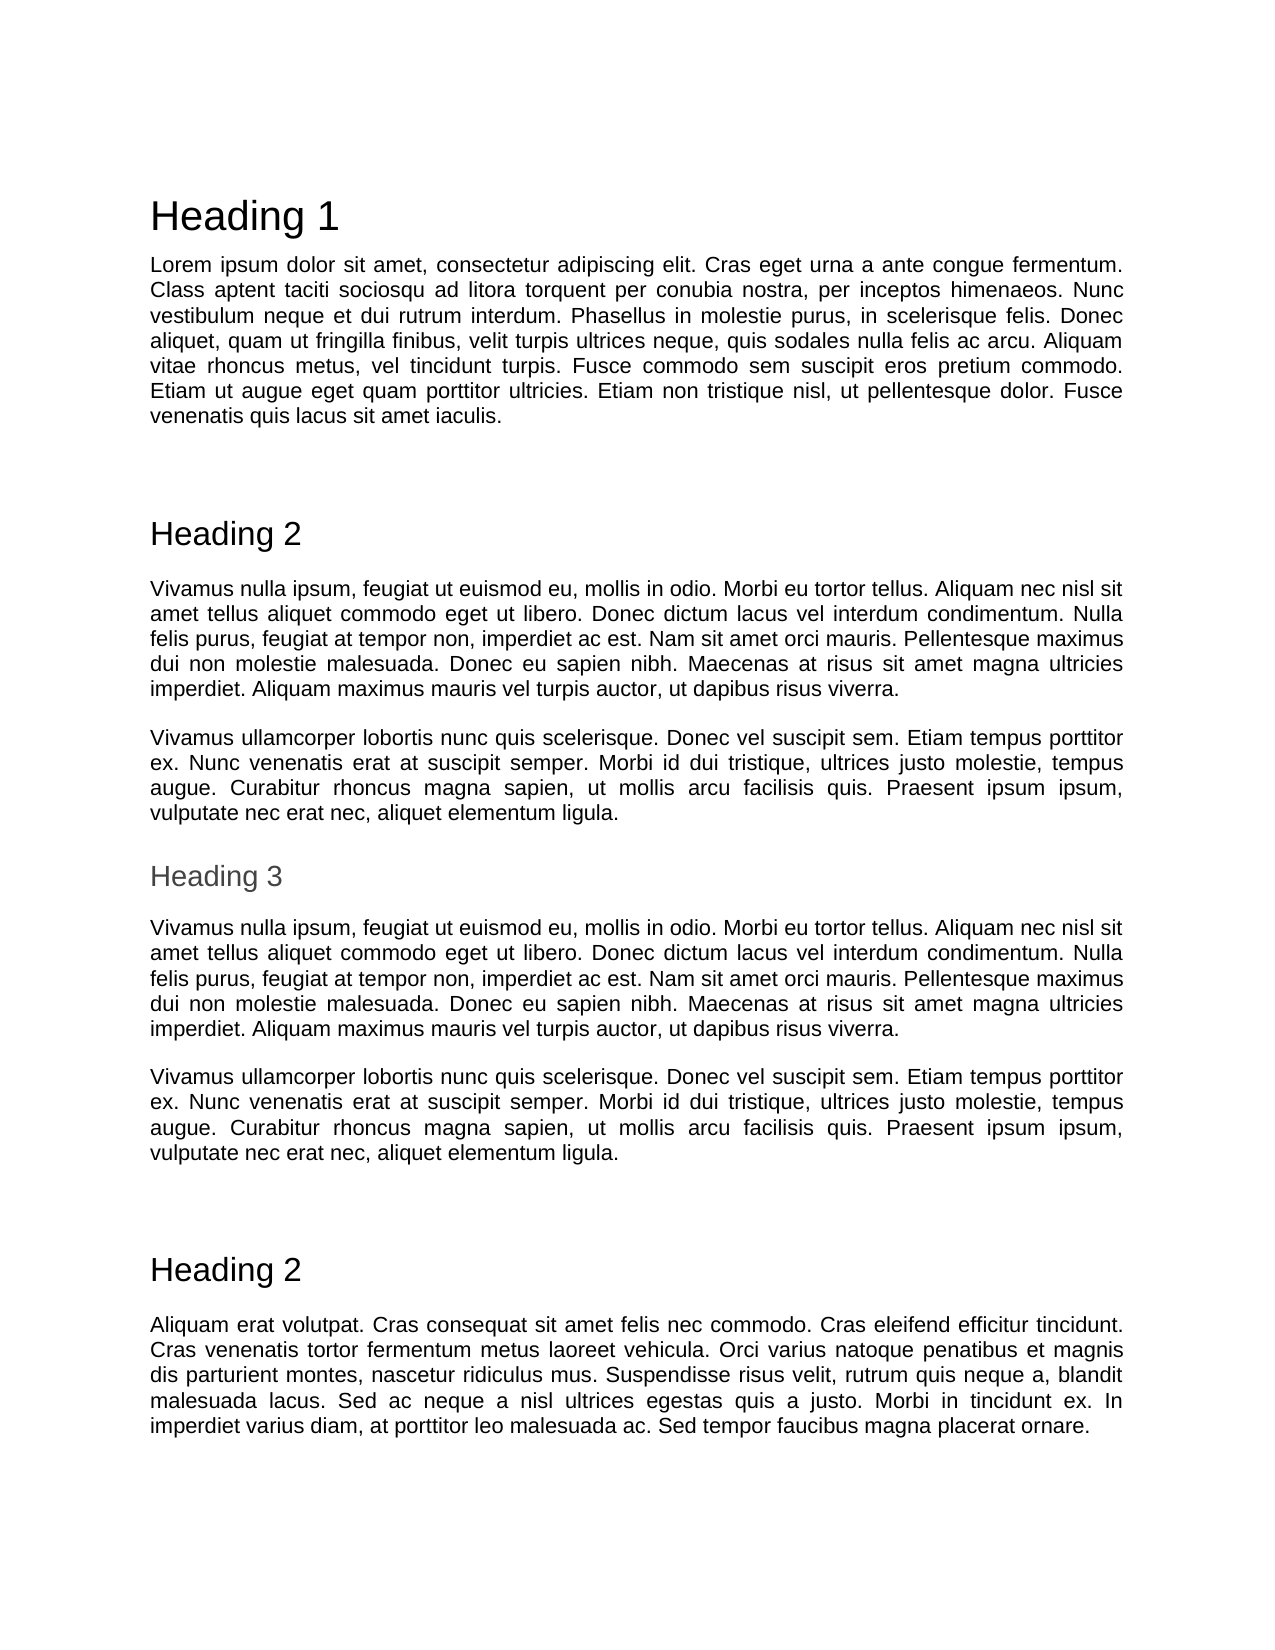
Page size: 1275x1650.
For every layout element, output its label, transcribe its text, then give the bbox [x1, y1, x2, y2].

subtitle Heading 2 [150, 1251, 1125, 1289]
subtitle Heading 3 [150, 859, 1125, 892]
text Vivamus nulla ipsum, feugiat ut euismod eu, mollis in odio. Morbi eu tortor tellus. Aliquam nec nisl sit amet tellus aliquet commodo eget ut libero. Donec dictum lacus vel interdum condimentum. Nulla felis purus, feugiat at tempor non, imperdiet ac est. Nam sit amet orci mauris. Pellentesque maximus dui non molestie malesuada. Donec eu sapien nibh. Maecenas at risus sit amet magna ultricies imperdiet. Aliquam maximus mauris vel turpis auctor, ut dapibus risus viverra. [150, 576, 1125, 702]
text Vivamus ullamcorper lobortis nunc quis scelerisque. Donec vel suscipit sem. Etiam tempus porttitor ex. Nunc venenatis erat at suscipit semper. Morbi id dui tristique, ultrices justo molestie, tempus augue. Curabitur rhoncus magna sapien, ut mollis arcu facilisis quis. Praesent ipsum ipsum, vulputate nec erat nec, aliquet elementum ligula. [150, 1064, 1125, 1165]
text Aliquam erat volutpat. Cras consequat sit amet felis nec commodo. Cras eleifend efficitur tincidunt. Cras venenatis tortor fermentum metus laoreet vehicula. Orci varius natoque penatibus et magnis dis parturient montes, nascetur ridiculus mus. Suspendisse risus velit, rutrum quis neque a, blandit malesuada lacus. Sed ac neque a nisl ultrices egestas quis a justo. Morbi in tincidunt ex. In imperdiet varius diam, at porttitor leo malesuada ac. Sed tempor faucibus magna placerat ornare. [150, 1312, 1125, 1438]
text Vivamus nulla ipsum, feugiat ut euismod eu, mollis in odio. Morbi eu tortor tellus. Aliquam nec nisl sit amet tellus aliquet commodo eget ut libero. Donec dictum lacus vel interdum condimentum. Nulla felis purus, feugiat at tempor non, imperdiet ac est. Nam sit amet orci mauris. Pellentesque maximus dui non molestie malesuada. Donec eu sapien nibh. Maecenas at risus sit amet magna ultricies imperdiet. Aliquam maximus mauris vel turpis auctor, ut dapibus risus viverra. [150, 915, 1125, 1041]
subtitle Heading 2 [150, 514, 1125, 553]
text Lorem ipsum dolor sit amet, consectetur adipiscing elit. Cras eget urna a ante congue fermentum. Class aptent taciti sociosqu ad litora torquent per conubia nostra, per inceptos himenaeos. Nunc vestibulum neque et dui rutrum interdum. Phasellus in molestie purus, in scelerisque felis. Donec aliquet, quam ut fringilla finibus, velit turpis ultrices neque, quis sodales nulla felis ac arcu. Aliquam vitae rhoncus metus, vel tincidunt turpis. Fusce commodo sem suscipit eros pretium commodo. Etiam ut augue eget quam porttitor ultricies. Etiam non tristique nisl, ut pellentesque dolor. Fusce venenatis quis lacus sit amet iaculis. [150, 252, 1125, 428]
subtitle Heading 1 [150, 192, 1125, 239]
text Vivamus ullamcorper lobortis nunc quis scelerisque. Donec vel suscipit sem. Etiam tempus porttitor ex. Nunc venenatis erat at suscipit semper. Morbi id dui tristique, ultrices justo molestie, tempus augue. Curabitur rhoncus magna sapien, ut mollis arcu facilisis quis. Praesent ipsum ipsum, vulputate nec erat nec, aliquet elementum ligula. [150, 724, 1125, 825]
